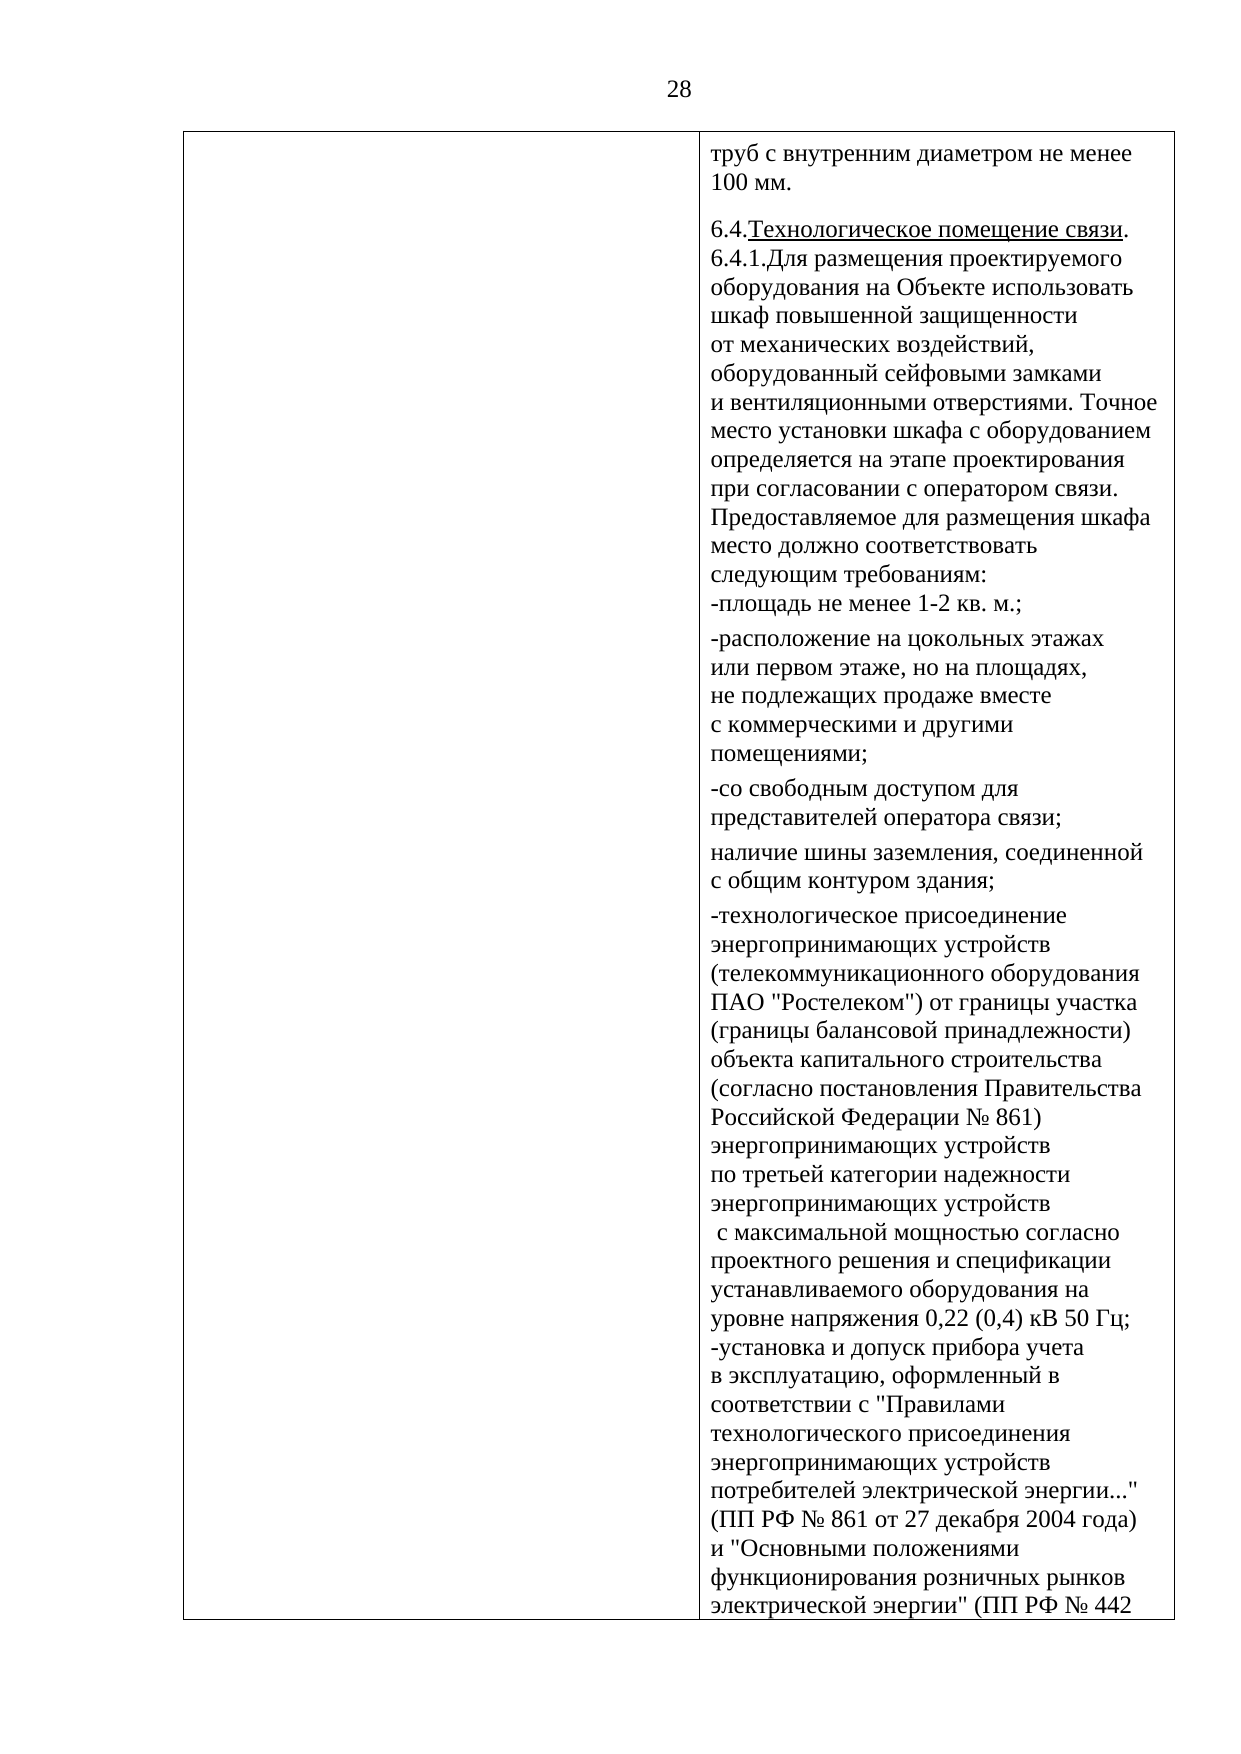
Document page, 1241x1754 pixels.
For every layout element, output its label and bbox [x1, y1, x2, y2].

table_cell [700, 132, 1174, 1619]
table_cell [184, 132, 699, 1619]
